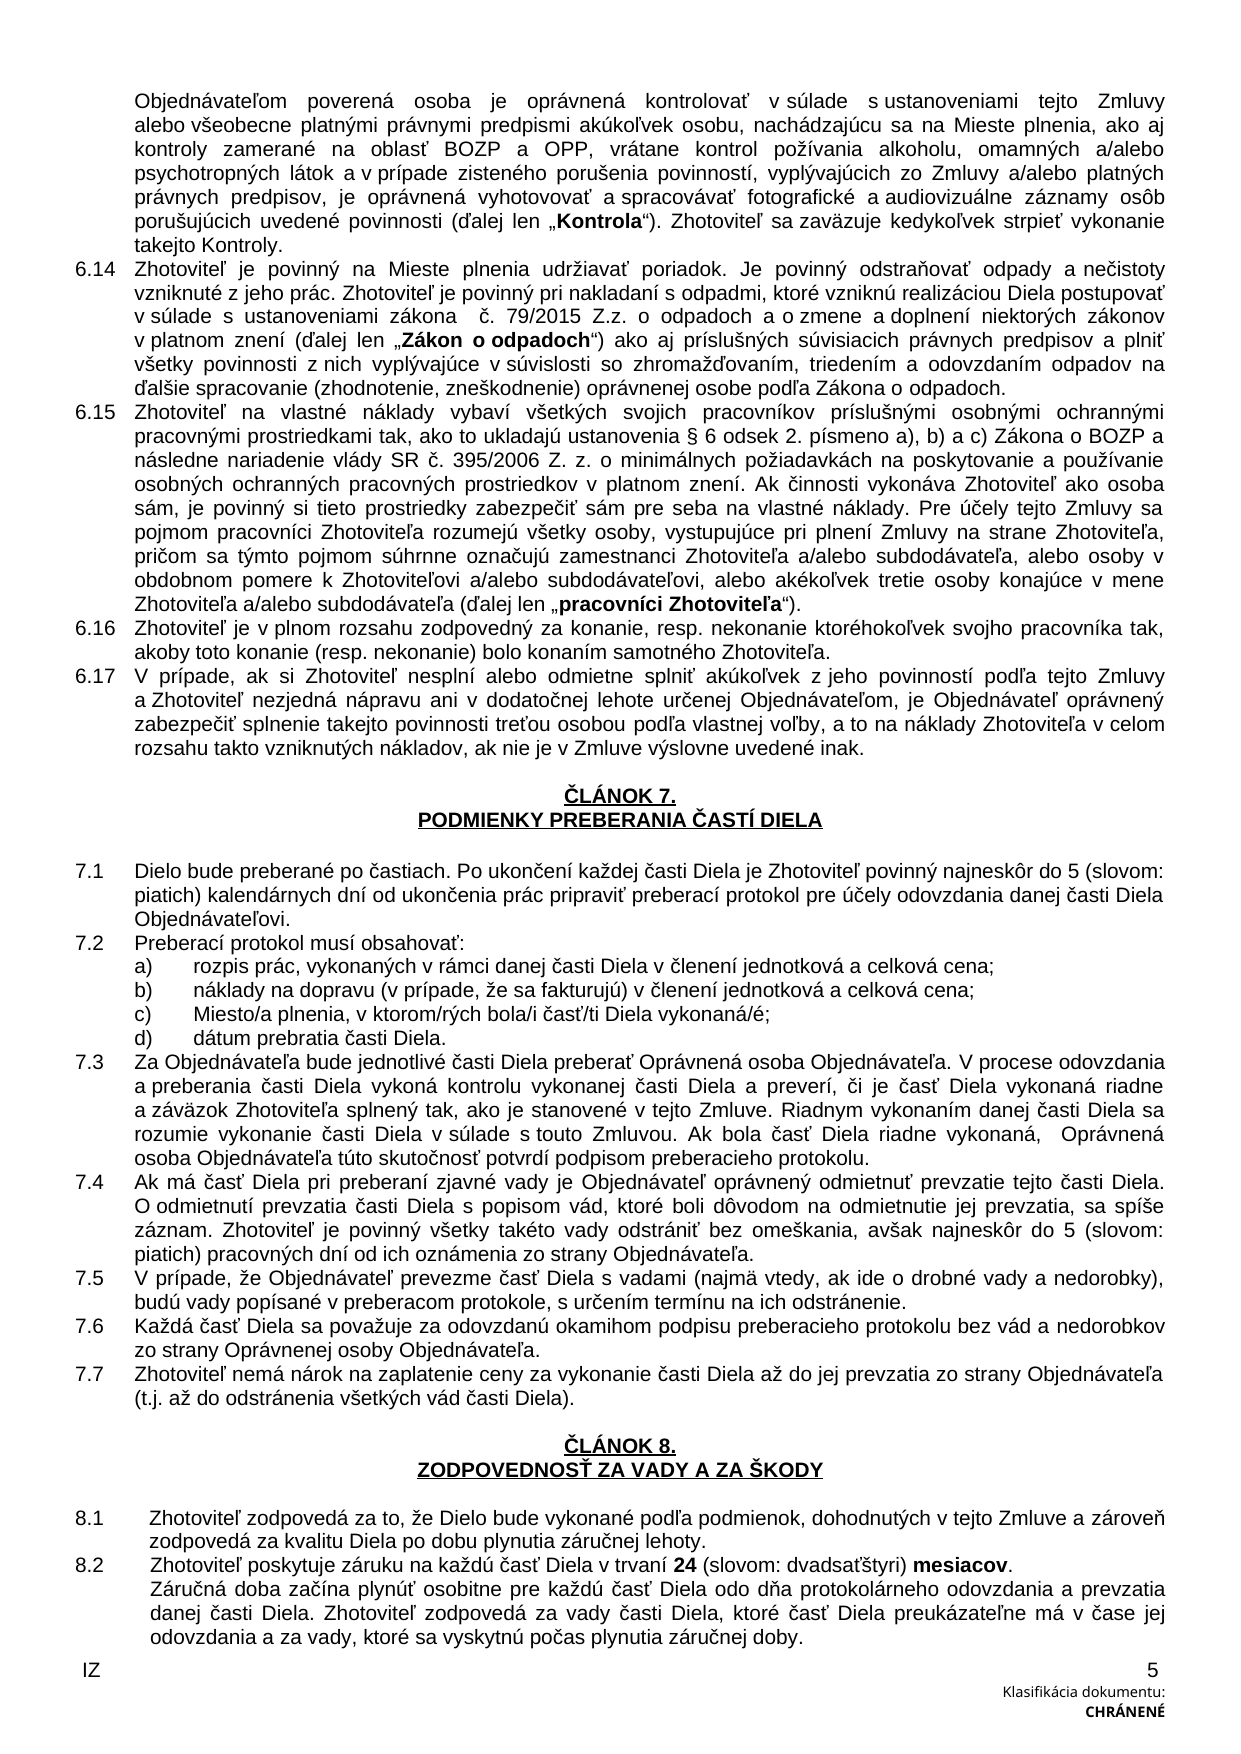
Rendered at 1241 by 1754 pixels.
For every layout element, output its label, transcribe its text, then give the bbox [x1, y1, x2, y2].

list V prípade, ak si Zhotoviteľ nesplní alebo odmietne splniť akúkoľvek z jeho povinností podľa tejto Zmluvy a Zhotoviteľ nezjedná nápravu ani v dodatočnej lehote určenej Objednávateľom, je Objednávateľ oprávnený zabezpečiť splnenie takejto povinnosti treťou osobou podľa vlastnej voľby, a to na náklady Zhotoviteľa v celom rozsahu takto vzniknutých nákladov, ak nie je v Zmluve výslovne uvedené inak. [75, 664, 1165, 759]
text Podmienky preberania častí diela [75, 807, 1165, 831]
list Zhotoviteľ poskytuje záruku na každú časť Diela v trvaní 24 (slovom: dvadsaťštyri) mesiacov. [75, 1553, 1165, 1577]
list Zhotoviteľ na vlastné náklady vybaví všetkých svojich pracovníkov príslušnými osobnými ochrannými pracovnými prostriedkami tak, ako to ukladajú ustanovenia § 6 odsek 2. písmeno a), b) a c) Zákona o BOZP a následne nariadenie vlády SR č. 395/2006 Z. z. o minimálnych požiadavkách na poskytovanie a používanie osobných ochranných pracovných prostriedkov v platnom znení. Ak činnosti vykonáva Zhotoviteľ ako osoba sám, je povinný si tieto prostriedky zabezpečiť sám pre seba na vlastné náklady. Pre účely tejto Zmluvy sa pojmom pracovníci Zhotoviteľa rozumejú všetky osoby, vystupujúce pri plnení Zmluvy na strane Zhotoviteľa, pričom sa týmto pojmom súhrnne označujú zamestnanci Zhotoviteľa a/alebo subdodávateľa, alebo osoby v obdobnom pomere k Zhotoviteľovi a/alebo subdodávateľovi, alebo akékoľvek tretie osoby konajúce v mene Zhotoviteľa a/alebo subdodávateľa (ďalej len „pracovníci Zhotoviteľa“). [75, 400, 1165, 616]
text 7.6 Každá časť Diela sa považuje za odovzdanú okamihom podpisu preberacieho protokolu bez vád a nedorobkov zo strany Oprávnenej osoby Objednávateľa. [75, 1314, 1165, 1362]
list Dielo bude preberané po častiach. Po ukončení každej časti Diela je Zhotoviteľ povinný najneskôr do 5 (slovom: piatich) kalendárnych dní od ukončenia prác pripraviť preberací protokol pre účely odovzdania danej časti Diela Objednávateľovi. [75, 858, 1165, 930]
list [75, 89, 1165, 256]
list Záručná doba začína plynúť osobitne pre každú časť Diela odo dňa protokolárneho odovzdania a prevzatia danej časti Diela. Zhotoviteľ zodpovedá za vady časti Diela, ktoré časť Diela preukázateľne má v čase jej odovzdania a za vady, ktoré sa vyskytnú počas plynutia záručnej doby. [75, 1577, 1165, 1649]
list Miesto/a plnenia, v ktorom/rých bola/i časť/ti Diela vykonaná/é; [134, 1002, 1165, 1026]
list náklady na dopravu (v prípade, že sa fakturujú) v členení jednotková a celková cena; [134, 978, 1165, 1002]
list Zhotoviteľ zodpovedá za to, že Dielo bude vykonané podľa podmienok, dohodnutých v tejto Zmluve a zároveň zodpovedá za kvalitu Diela po dobu plynutia záručnej lehoty. [75, 1505, 1165, 1553]
text 7.4 Ak má časť Diela pri preberaní zjavné vady je Objednávateľ oprávnený odmietnuť prevzatie tejto časti Diela. O odmietnutí prevzatia časti Diela s popisom vád, ktoré boli dôvodom na odmietnutie jej prevzatia, sa spíše záznam. Zhotoviteľ je povinný všetky takéto vady odstrániť bez omeškania, avšak najneskôr do 5 (slovom: piatich) pracovných dní od ich oznámenia zo strany Objednávateľa. [75, 1170, 1165, 1266]
list rozpis prác, vykonaných v rámci danej časti Diela v členení jednotková a celková cena; [134, 954, 1165, 978]
text 7.3 Za Objednávateľa bude jednotlivé časti Diela preberať Oprávnená osoba Objednávateľa. V procese odovzdania a preberania časti Diela vykoná kontrolu vykonanej časti Diela a preverí, či je časť Diela vykonaná riadne a záväzok Zhotoviteľa splnený tak, ako je stanovené v tejto Zmluve. Riadnym vykonaním danej časti Diela sa rozumie vykonanie časti Diela v súlade s touto Zmluvou. Ak bola časť Diela riadne vykonaná, Oprávnená osoba Objednávateľa túto skutočnosť potvrdí podpisom preberacieho protokolu. [75, 1050, 1165, 1170]
text 7.7 Zhotoviteľ nemá nárok na zaplatenie ceny za vykonanie časti Diela až do jej prevzatia zo strany Objednávateľa (t.j. až do odstránenia všetkých vád časti Diela). [75, 1362, 1165, 1409]
text ZODPOVEDNOSŤ ZA VADY A ZA ŠKODY [75, 1457, 1165, 1481]
list Zhotoviteľ je povinný na Mieste plnenia udržiavať poriadok. Je povinný odstraňovať odpady a nečistoty vzniknuté z jeho prác. Zhotoviteľ je povinný pri nakladaní s odpadmi, ktoré vzniknú realizáciou Diela postupovať v súlade s ustanoveniami zákona č. 79/2015 Z.z. o odpadoch a o zmene a doplnení niektorých zákonov v platnom znení (ďalej len „Zákon o odpadoch“) ako aj príslušných súvisiacich právnych predpisov a plniť všetky povinnosti z nich vyplývajúce v súvislosti so zhromažďovaním, triedením a odovzdaním odpadov na ďalšie spracovanie (zhodnotenie, zneškodnenie) oprávnenej osobe podľa Zákona o odpadoch. [75, 256, 1165, 400]
text 7.5 V prípade, že Objednávateľ prevezme časť Diela s vadami (najmä vtedy, ak ide o drobné vady a nedorobky), budú vady popísané v preberacom protokole, s určením termínu na ich odstránenie. [75, 1266, 1165, 1314]
list dátum prebratia časti Diela. [134, 1026, 1165, 1050]
list Zhotoviteľ je v plnom rozsahu zodpovedný za konanie, resp. nekonanie ktoréhokoľvek svojho pracovníka tak, akoby toto konanie (resp. nekonanie) bolo konaním samotného Zhotoviteľa. [75, 616, 1165, 664]
text 7.2 Preberací protokol musí obsahovať: [75, 930, 1165, 954]
text článok 7. [75, 783, 1165, 807]
text ČLÁNOK 8. [75, 1433, 1165, 1457]
